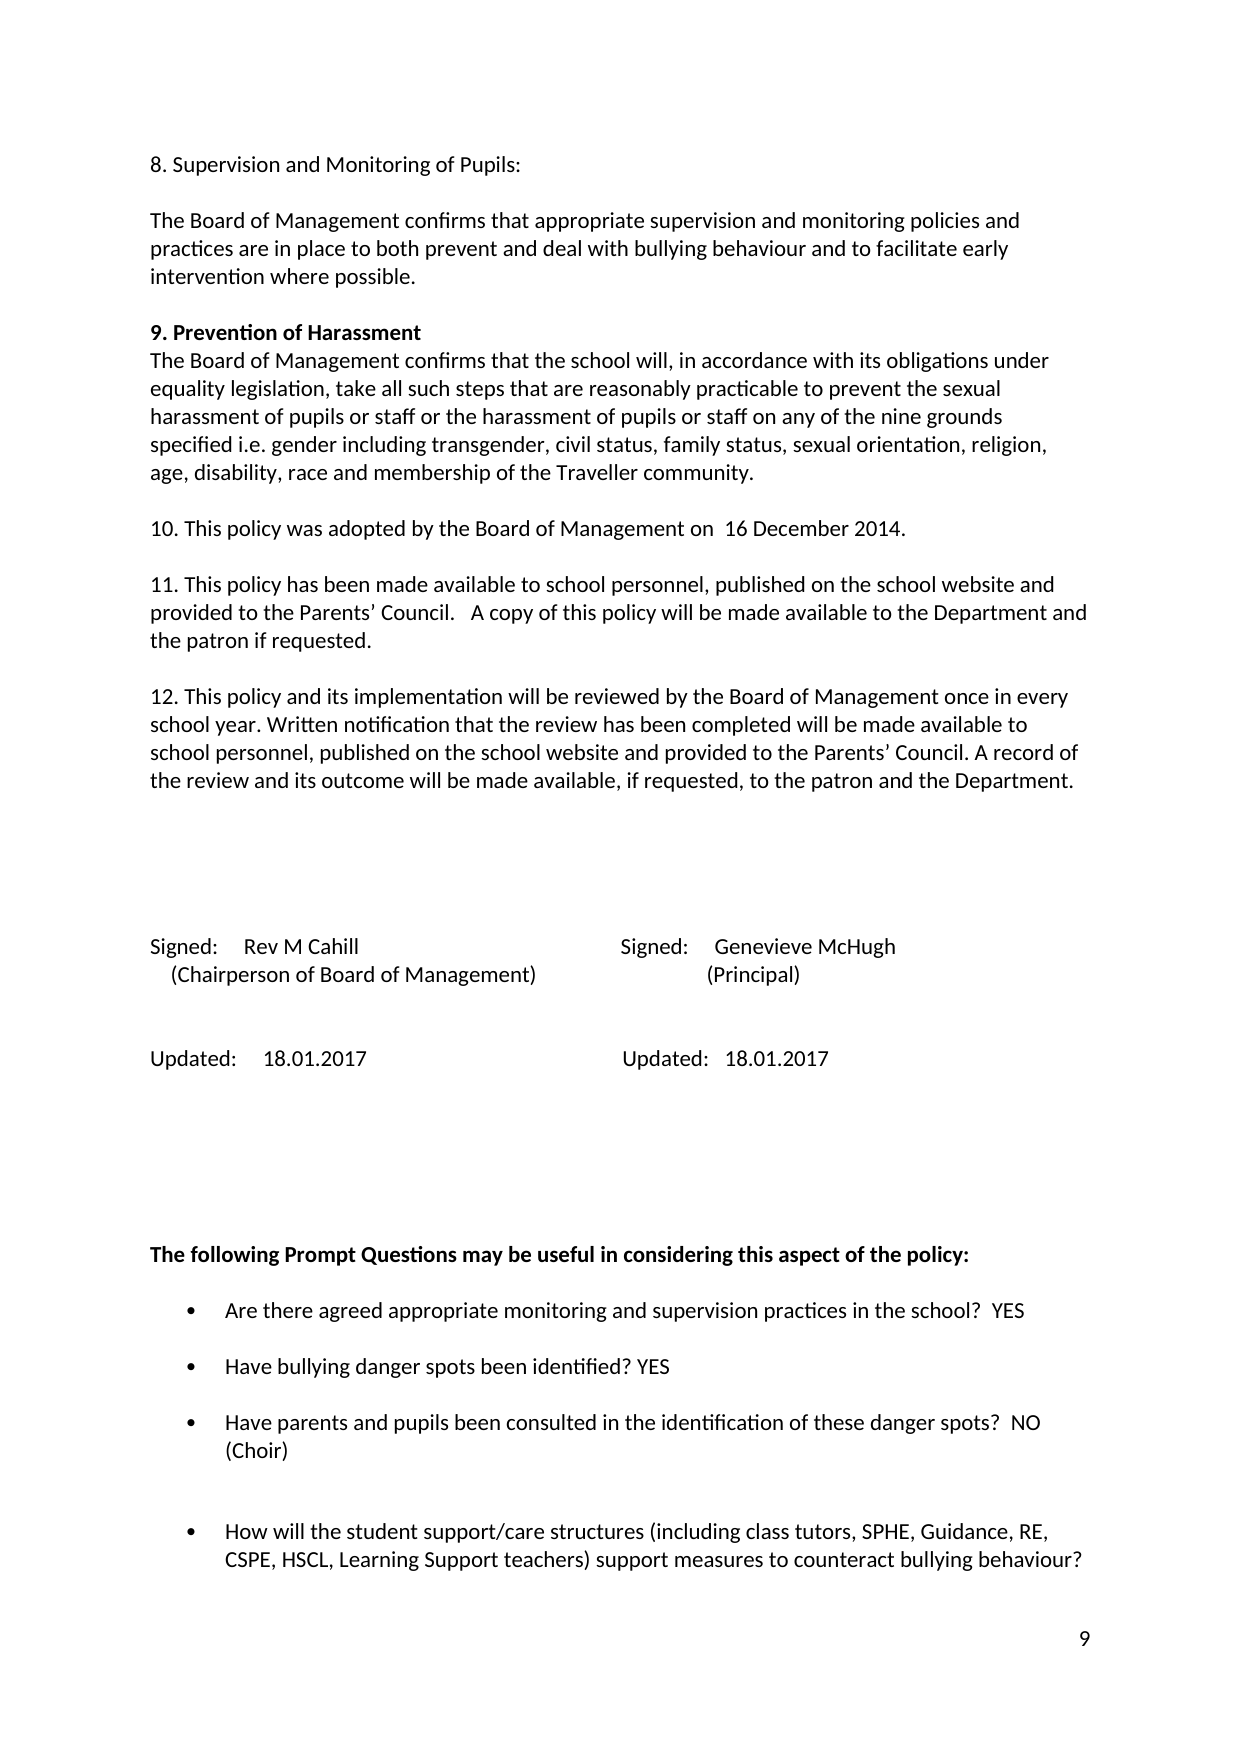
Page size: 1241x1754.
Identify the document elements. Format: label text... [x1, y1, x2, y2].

list Have parents and pupils been consulted in the identification of these danger spots? NO (Choir) [187, 1408, 1090, 1464]
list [187, 1517, 1090, 1573]
text The Board of Management confirms that the school will, in accordance with its obligations under equality legislation, take all such steps that are reasonably practicable to prevent the sexual harassment of pupils or staff or the harassment of pupils or staff on any of the nine grounds specified i.e. gender including transgender, civil status, family status, sexual orientation, religion, age, disability, race and membership of the Traveller community. [150, 346, 1090, 486]
text (Chairperson of Board of Management) (Principal) [150, 960, 1090, 988]
text 9. Prevention of Harassment [150, 318, 1090, 346]
text The Board of Management confirms that appropriate supervision and monitoring policies and [150, 206, 1090, 234]
text 8. Supervision and Monitoring of Pupils: [150, 150, 1090, 178]
text 10. This policy was adopted by the Board of Management on 16 December 2014. [150, 514, 1090, 542]
text 11. This policy has been made available to school personnel, published on the school website and provided to the Parents’ Council. A copy of this policy will be made available to the Department and the patron if requested. [150, 570, 1090, 654]
text The following Prompt Questions may be useful in considering this aspect of the policy: [150, 1240, 1090, 1268]
text practices are in place to both prevent and deal with bullying behaviour and to facilitate early intervention where possible. [150, 234, 1090, 290]
text Signed: Rev M Cahill Signed: Genevieve McHugh [150, 932, 1090, 960]
text 12. This policy and its implementation will be reviewed by the Board of Management once in every school year. Written notification that the review has been completed will be made available to school personnel, published on the school website and provided to the Parents’ Council. A record of the review and its outcome will be made available, if requested, to the patron and the Department. [150, 682, 1090, 794]
text Updated: 18.01.2017 Updated: 18.01.2017 [150, 1044, 1090, 1072]
list Have bullying danger spots been identified? YES [187, 1352, 1090, 1380]
list Are there agreed appropriate monitoring and supervision practices in the school? YES [187, 1296, 1090, 1324]
